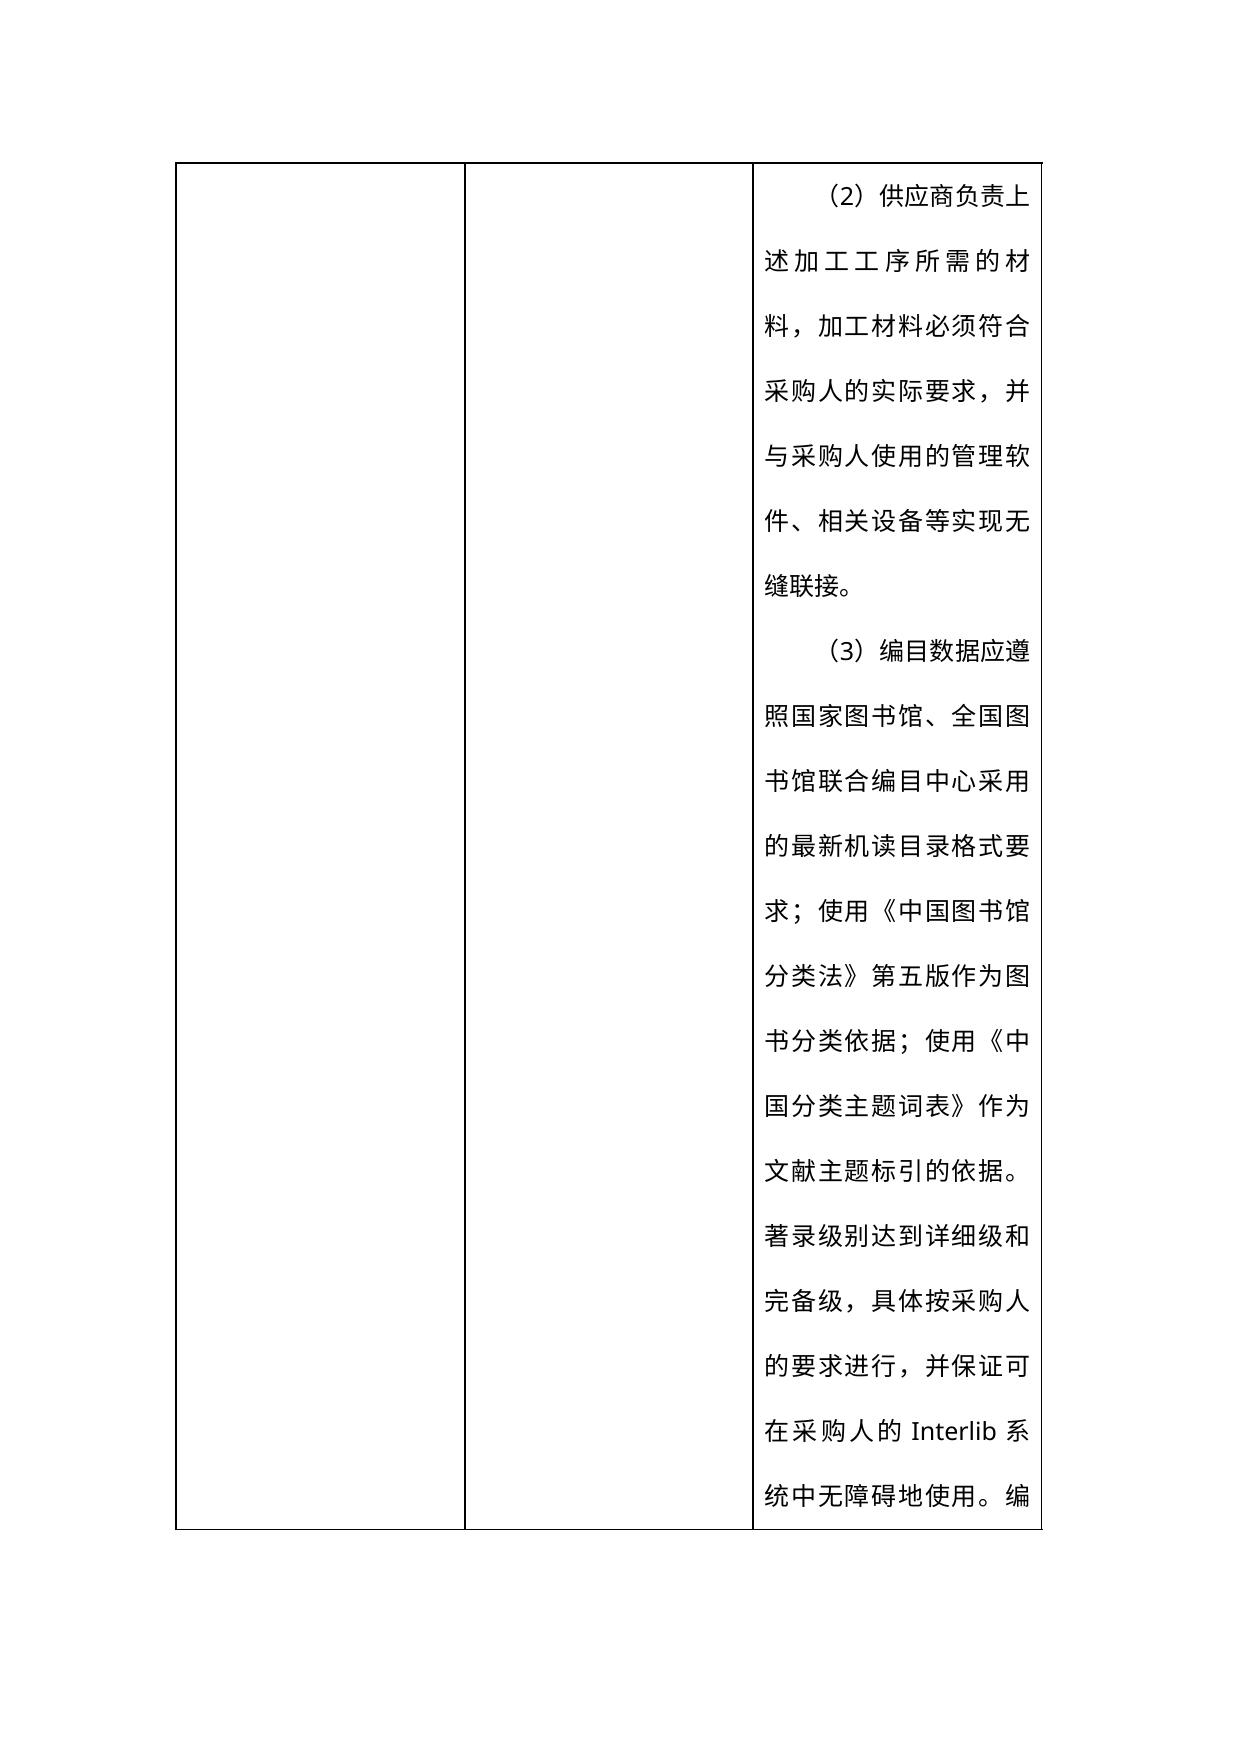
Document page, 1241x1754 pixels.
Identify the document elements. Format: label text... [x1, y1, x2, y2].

table_cell 1 [177, 164, 464, 1528]
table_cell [754, 164, 1041, 1528]
table_cell [466, 164, 752, 1528]
